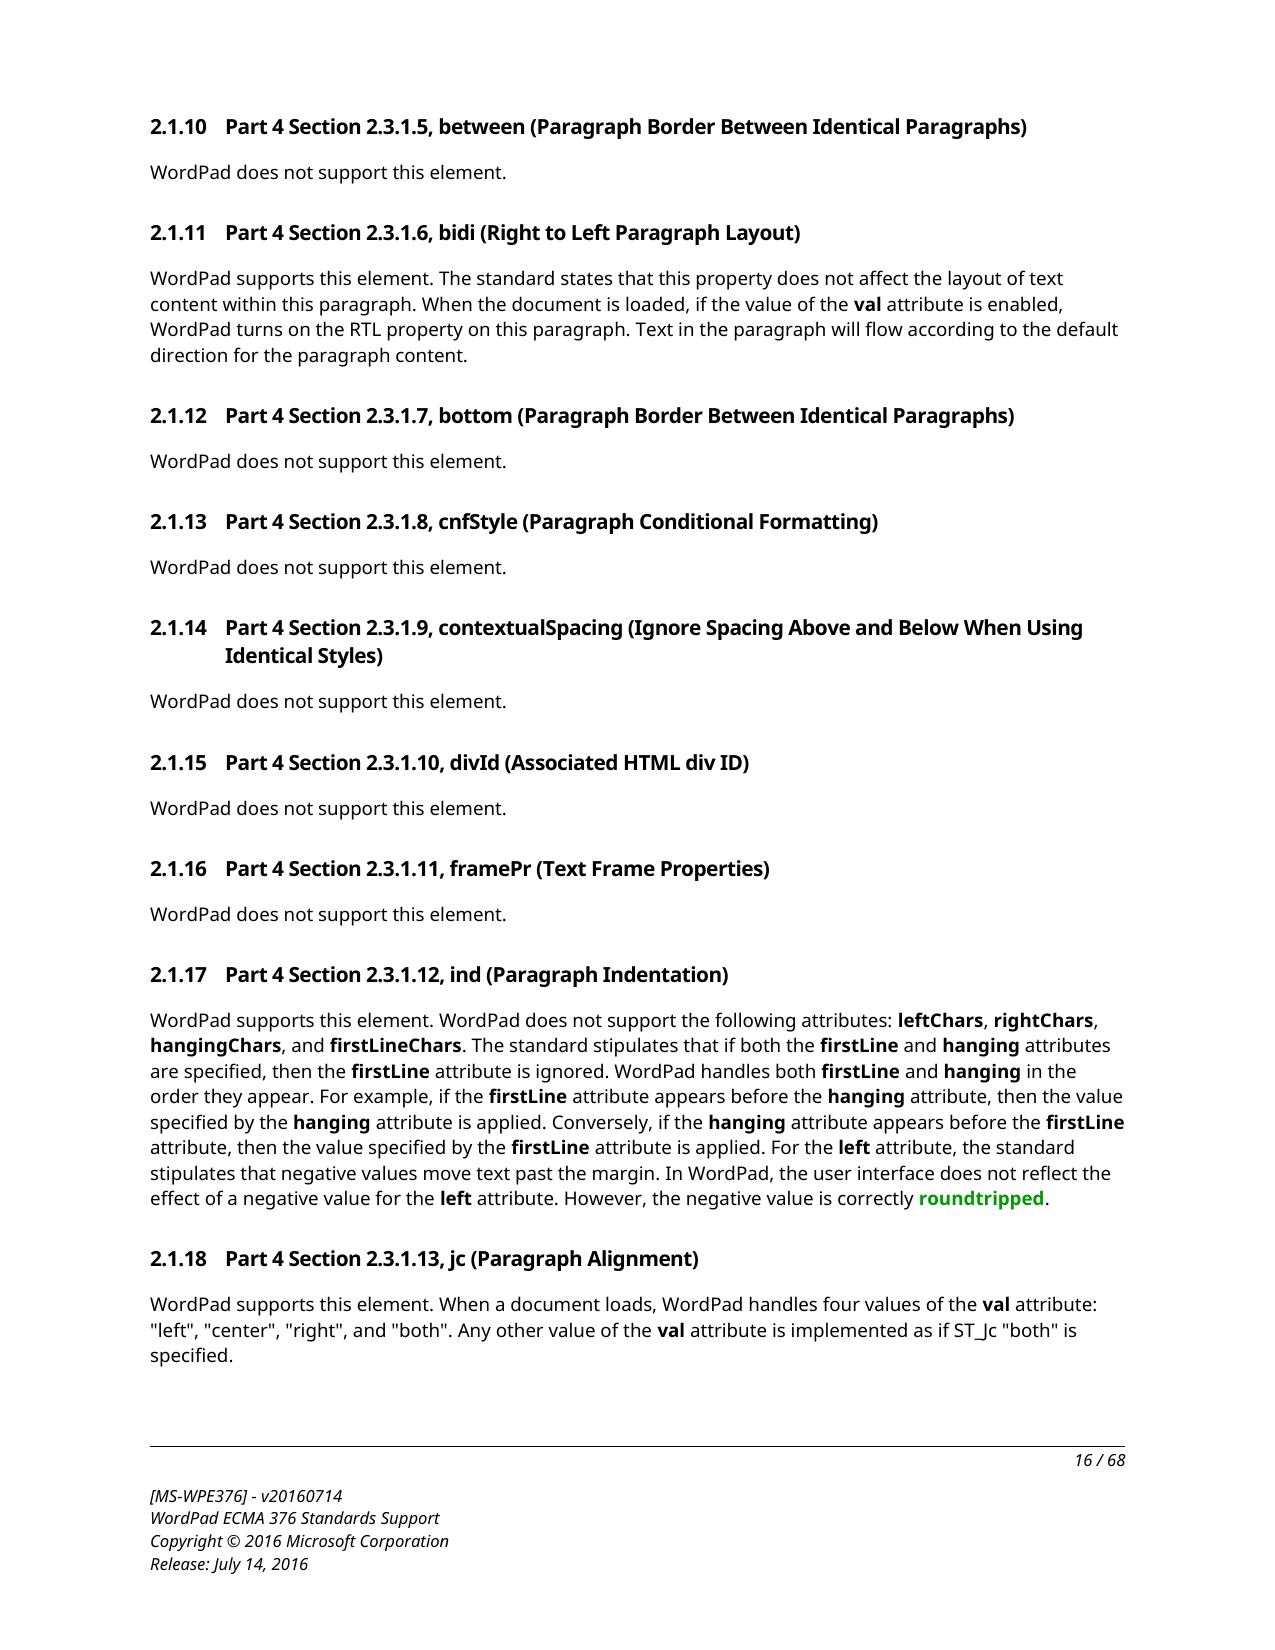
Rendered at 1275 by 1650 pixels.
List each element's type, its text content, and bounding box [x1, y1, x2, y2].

subtitle Part 4 Section 2.3.1.13, jc (Paragraph Alignment) [150, 1244, 1125, 1273]
subtitle Part 4 Section 2.3.1.6, bidi (Right to Left Paragraph Layout) [150, 218, 1125, 247]
text WordPad supports this element. When a document loads, WordPad handles four values of the val attribute: "left", "center", "right", and "both". Any other value of the val attribute is implemented as if ST_Jc "both" is specified. [150, 1292, 1125, 1368]
text WordPad supports this element. WordPad does not support the following attributes: leftChars, rightChars, hangingChars, and firstLineChars. The standard stipulates that if both the firstLine and hanging attributes are specified, then the firstLine attribute is ignored. WordPad handles both firstLine and hanging in the order they appear. For example, if the firstLine attribute appears before the hanging attribute, then the value specified by the hanging attribute is applied. Conversely, if the hanging attribute appears before the firstLine attribute, then the value specified by the firstLine attribute is applied. For the left attribute, the standard stipulates that negative values move text past the margin. In WordPad, the user interface does not reflect the effect of a negative value for the left attribute. However, the negative value is correctly roundtripped. [150, 1007, 1125, 1211]
text WordPad does not support this element. [150, 448, 1125, 474]
subtitle Part 4 Section 2.3.1.8, cnfStyle (Paragraph Conditional Formatting) [150, 507, 1125, 536]
subtitle Part 4 Section 2.3.1.10, divId (Associated HTML div ID) [150, 748, 1125, 776]
text WordPad supports this element. The standard states that this property does not affect the layout of text content within this paragraph. When the document is loaded, if the value of the val attribute is enabled, WordPad turns on the RTL property on this paragraph. Text in the paragraph will flow according to the default direction for the paragraph content. [150, 266, 1125, 368]
text WordPad does not support this element. [150, 689, 1125, 714]
subtitle Part 4 Section 2.3.1.5, between (Paragraph Border Between Identical Paragraphs) [150, 112, 1125, 141]
text WordPad does not support this element. [150, 795, 1125, 820]
text WordPad does not support this element. [150, 554, 1125, 580]
subtitle Part 4 Section 2.3.1.9, contextualSpacing (Ignore Spacing Above and Below When Using Identical Styles) [150, 613, 1125, 670]
subtitle Part 4 Section 2.3.1.12, ind (Paragraph Indentation) [150, 960, 1125, 988]
subtitle Part 4 Section 2.3.1.11, framePr (Text Frame Properties) [150, 854, 1125, 882]
subtitle Part 4 Section 2.3.1.7, bottom (Paragraph Border Between Identical Paragraphs) [150, 401, 1125, 429]
text WordPad does not support this element. [150, 160, 1125, 185]
text WordPad does not support this element. [150, 901, 1125, 926]
